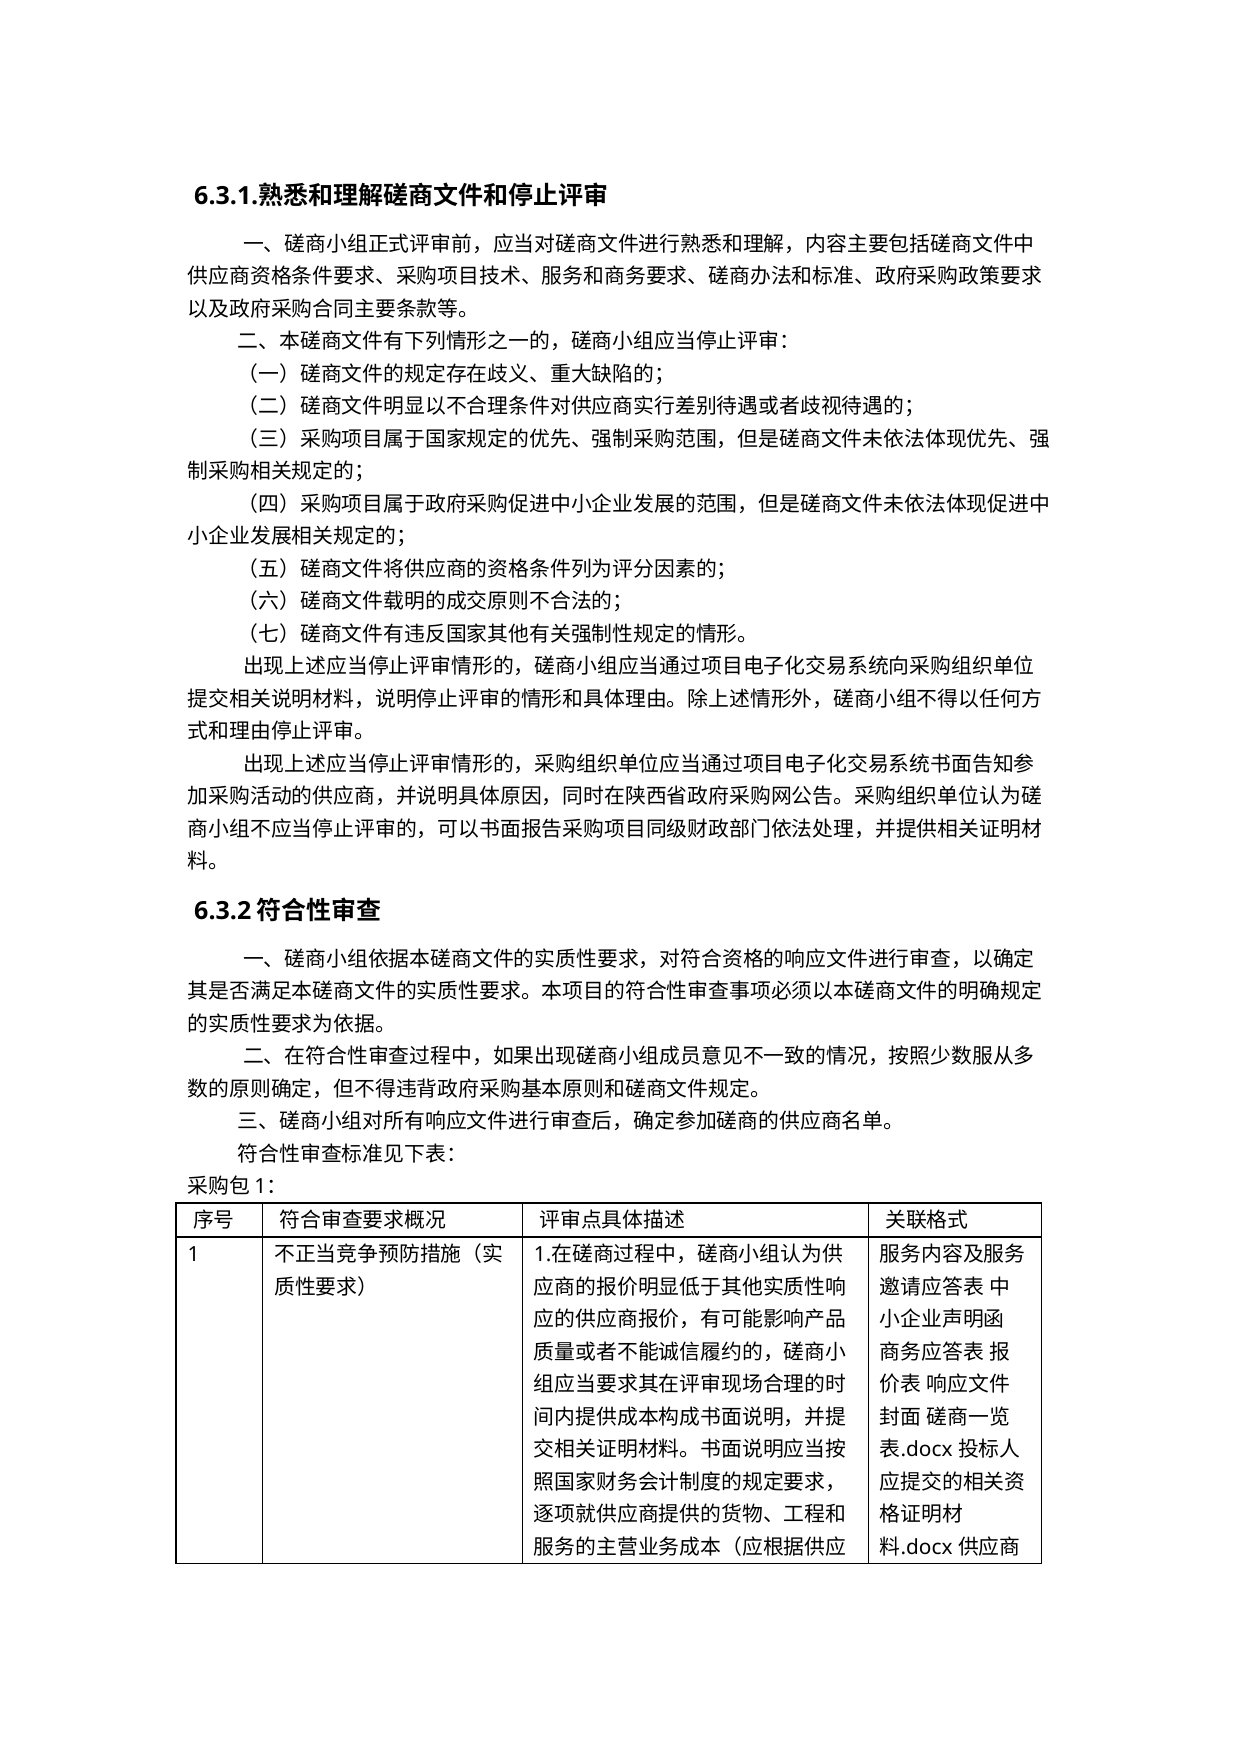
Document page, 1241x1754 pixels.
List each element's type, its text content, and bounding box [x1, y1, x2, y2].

text （六）磋商文件载明的成交原则不合法的； [187, 584, 1053, 617]
text 二、在符合性审查过程中，如果出现磋商小组成员意见不一致的情况，按照少数服从多数的原则确定，但不得违背政府采购基本原则和磋商文件规定。 [187, 1039, 1053, 1104]
text 出现上述应当停止评审情形的，磋商小组应当通过项目电子化交易系统向采购组织单位提交相关说明材料，说明停止评审的情形和具体理由。除上述情形外，磋商小组不得以任何方式和理由停止评审。 [187, 649, 1053, 747]
table_header 评审点具体描述 [523, 1204, 868, 1236]
text （一）磋商文件的规定存在歧义、重大缺陷的； [187, 357, 1053, 389]
text （三）采购项目属于国家规定的优先、强制采购范围，但是磋商文件未依法体现优先、强制采购相关规定的； [187, 422, 1053, 487]
text （五）磋商文件将供应商的资格条件列为评分因素的； [187, 552, 1053, 584]
text 符合性审查标准见下表： [187, 1137, 1053, 1169]
table_cell 不正当竞争预防措施（实质性要求） [263, 1238, 522, 1563]
text 6.3.2符合性审查 [187, 877, 1053, 942]
text （七）磋商文件有违反国家其他有关强制性规定的情形。 [187, 617, 1053, 649]
table_cell 1 [177, 1238, 262, 1563]
text （二）磋商文件明显以不合理条件对供应商实行差别待遇或者歧视待遇的； [187, 389, 1053, 422]
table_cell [523, 1238, 868, 1563]
text 出现上述应当停止评审情形的，采购组织单位应当通过项目电子化交易系统书面告知参加采购活动的供应商，并说明具体原因，同时在陕西省政府采购网公告。采购组织单位认为磋商小组不应当停止评审的，可以书面报告采购项目同级财政部门依法处理，并提供相关证明材料。 [187, 747, 1053, 877]
table_header 符合审查要求概况 [263, 1204, 522, 1236]
text 三、磋商小组对所有响应文件进行审查后，确定参加磋商的供应商名单。 [187, 1104, 1053, 1137]
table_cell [869, 1238, 1041, 1563]
text 6.3.1.熟悉和理解磋商文件和停止评审 [187, 162, 1053, 227]
table_header 关联格式 [869, 1204, 1041, 1236]
table_header 序号 [177, 1204, 262, 1236]
text 二、本磋商文件有下列情形之一的，磋商小组应当停止评审： [187, 324, 1053, 357]
text 一、磋商小组依据本磋商文件的实质性要求，对符合资格的响应文件进行审查，以确定其是否满足本磋商文件的实质性要求。本项目的符合性审查事项必须以本磋商文件的明确规定的实质性要求为依据。 [187, 942, 1053, 1039]
text 采购包1： [187, 1169, 1053, 1202]
text （四）采购项目属于政府采购促进中小企业发展的范围，但是磋商文件未依法体现促进中小企业发展相关规定的； [187, 487, 1053, 552]
text 一、磋商小组正式评审前，应当对磋商文件进行熟悉和理解，内容主要包括磋商文件中供应商资格条件要求、采购项目技术、服务和商务要求、磋商办法和标准、政府采购政策要求以及政府采购合同主要条款等。 [187, 227, 1053, 324]
